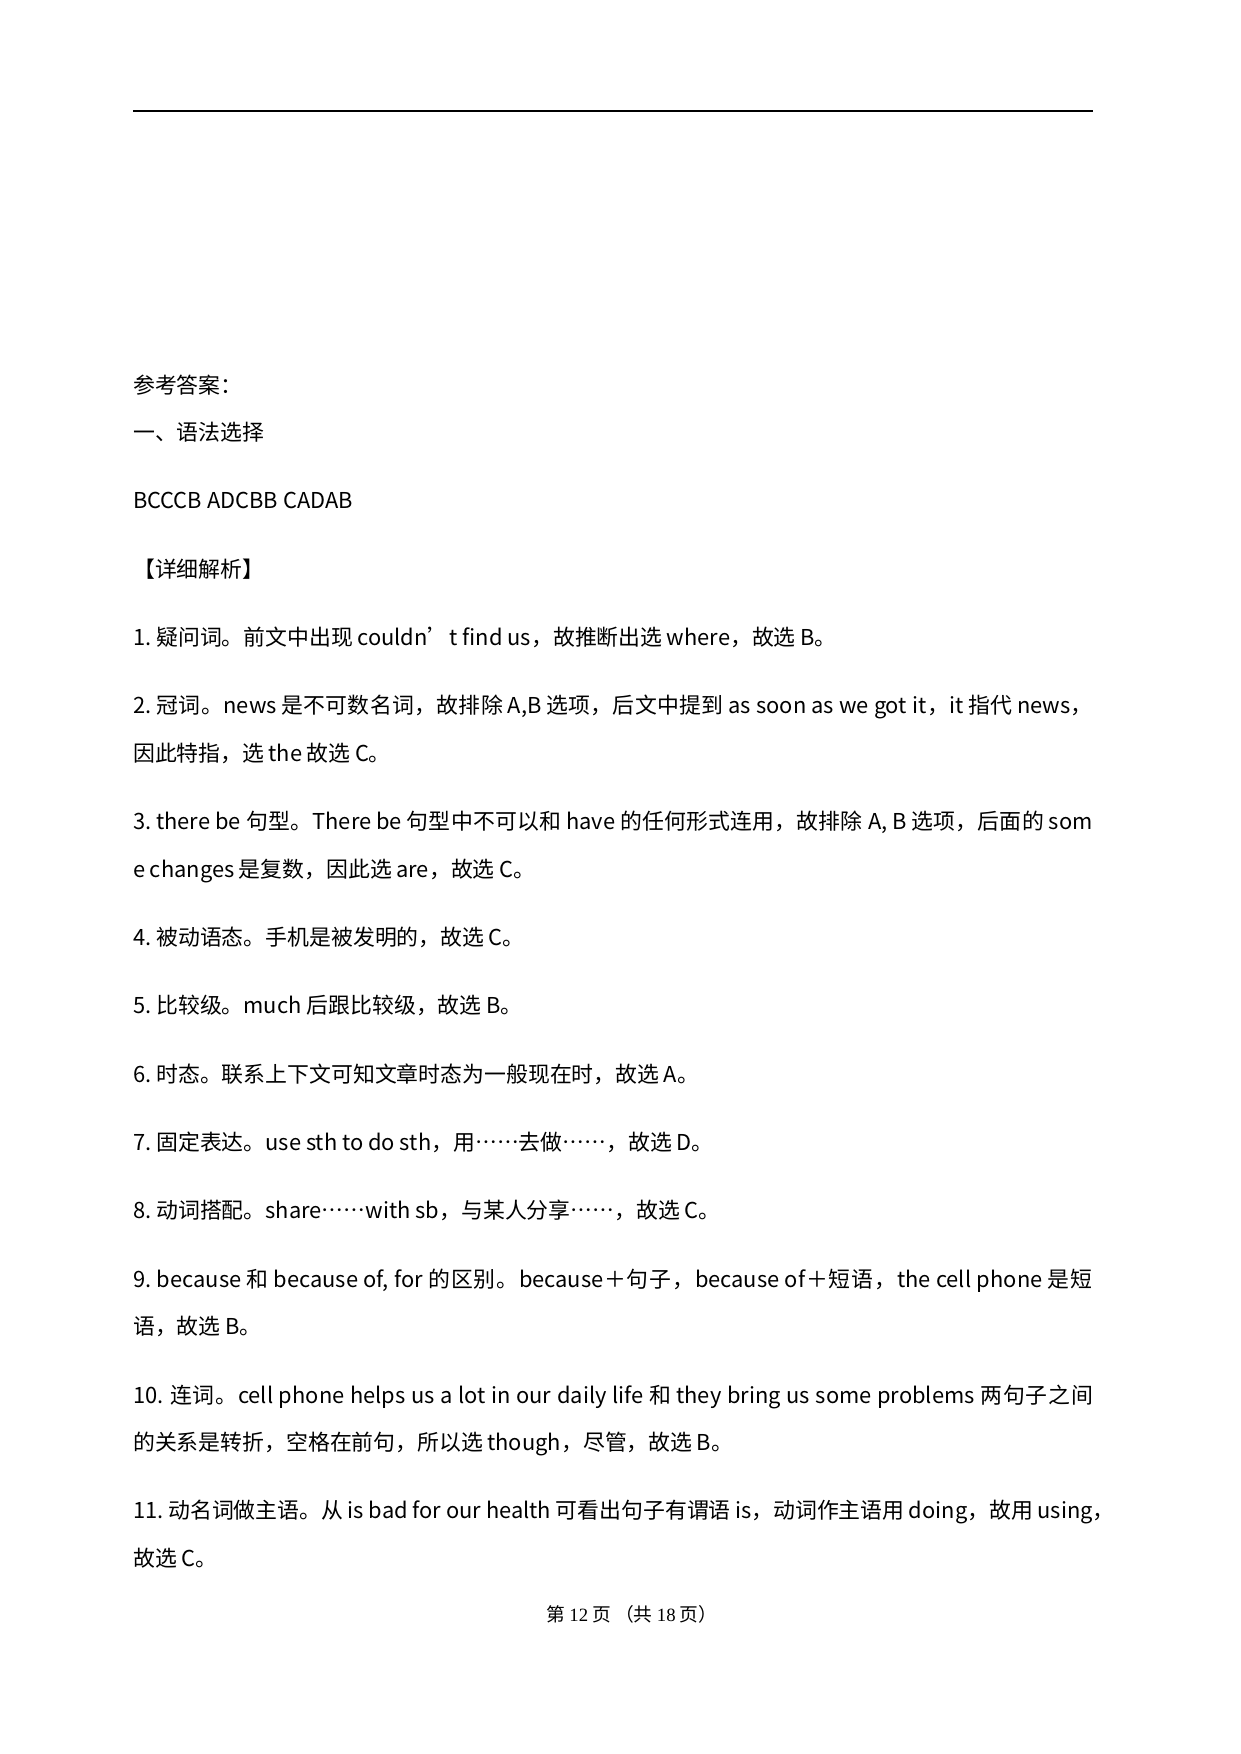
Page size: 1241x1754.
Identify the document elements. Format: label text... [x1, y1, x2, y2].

text BCCCB ADCBB CADAB [133, 483, 1093, 515]
text 8. 动词搭配。share……with sb，与某人分享……，故选C。 [133, 1193, 1093, 1225]
text 4. 被动语态。手机是被发明的，故选C。 [133, 920, 1093, 952]
text 1. 疑问词。前文中出现couldn’t find us，故推断出选where，故选B。 [133, 620, 1093, 652]
text 参考答案： 一、语法选择 [133, 368, 1093, 447]
text 7. 固定表达。use sth to do sth，用……去做……，故选D。 [133, 1125, 1093, 1157]
text 2. 冠词。news是不可数名词，故排除A,B选项，后文中提到as soon as we got it，it指代news，因此特指，选the故选C。 [133, 688, 1093, 768]
text 3. there be句型。There be句型中不可以和have的任何形式连用，故排除A, B选项，后面的some changes是复数，因此选are，故选C。 [133, 804, 1093, 883]
text 【详细解析】 [133, 552, 1093, 583]
text 9. because和because of, for的区别。because＋句子，because of＋短语，the cell phone是短语，故选B。 [133, 1262, 1093, 1341]
text 6. 时态。联系上下文可知文章时态为一般现在时，故选A。 [133, 1057, 1093, 1088]
text 10. 连词。cell phone helps us a lot in our daily life和they bring us some problems两句子之间的关系是转折，空格在前句，所以选though，尽管，故选B。 [133, 1378, 1093, 1457]
text 11. 动名词做主语。从is bad for our health可看出句子有谓语is，动词作主语用doing，故用using，故选C。 [133, 1493, 1093, 1573]
text 5. 比较级。much 后跟比较级，故选B。 [133, 988, 1093, 1020]
